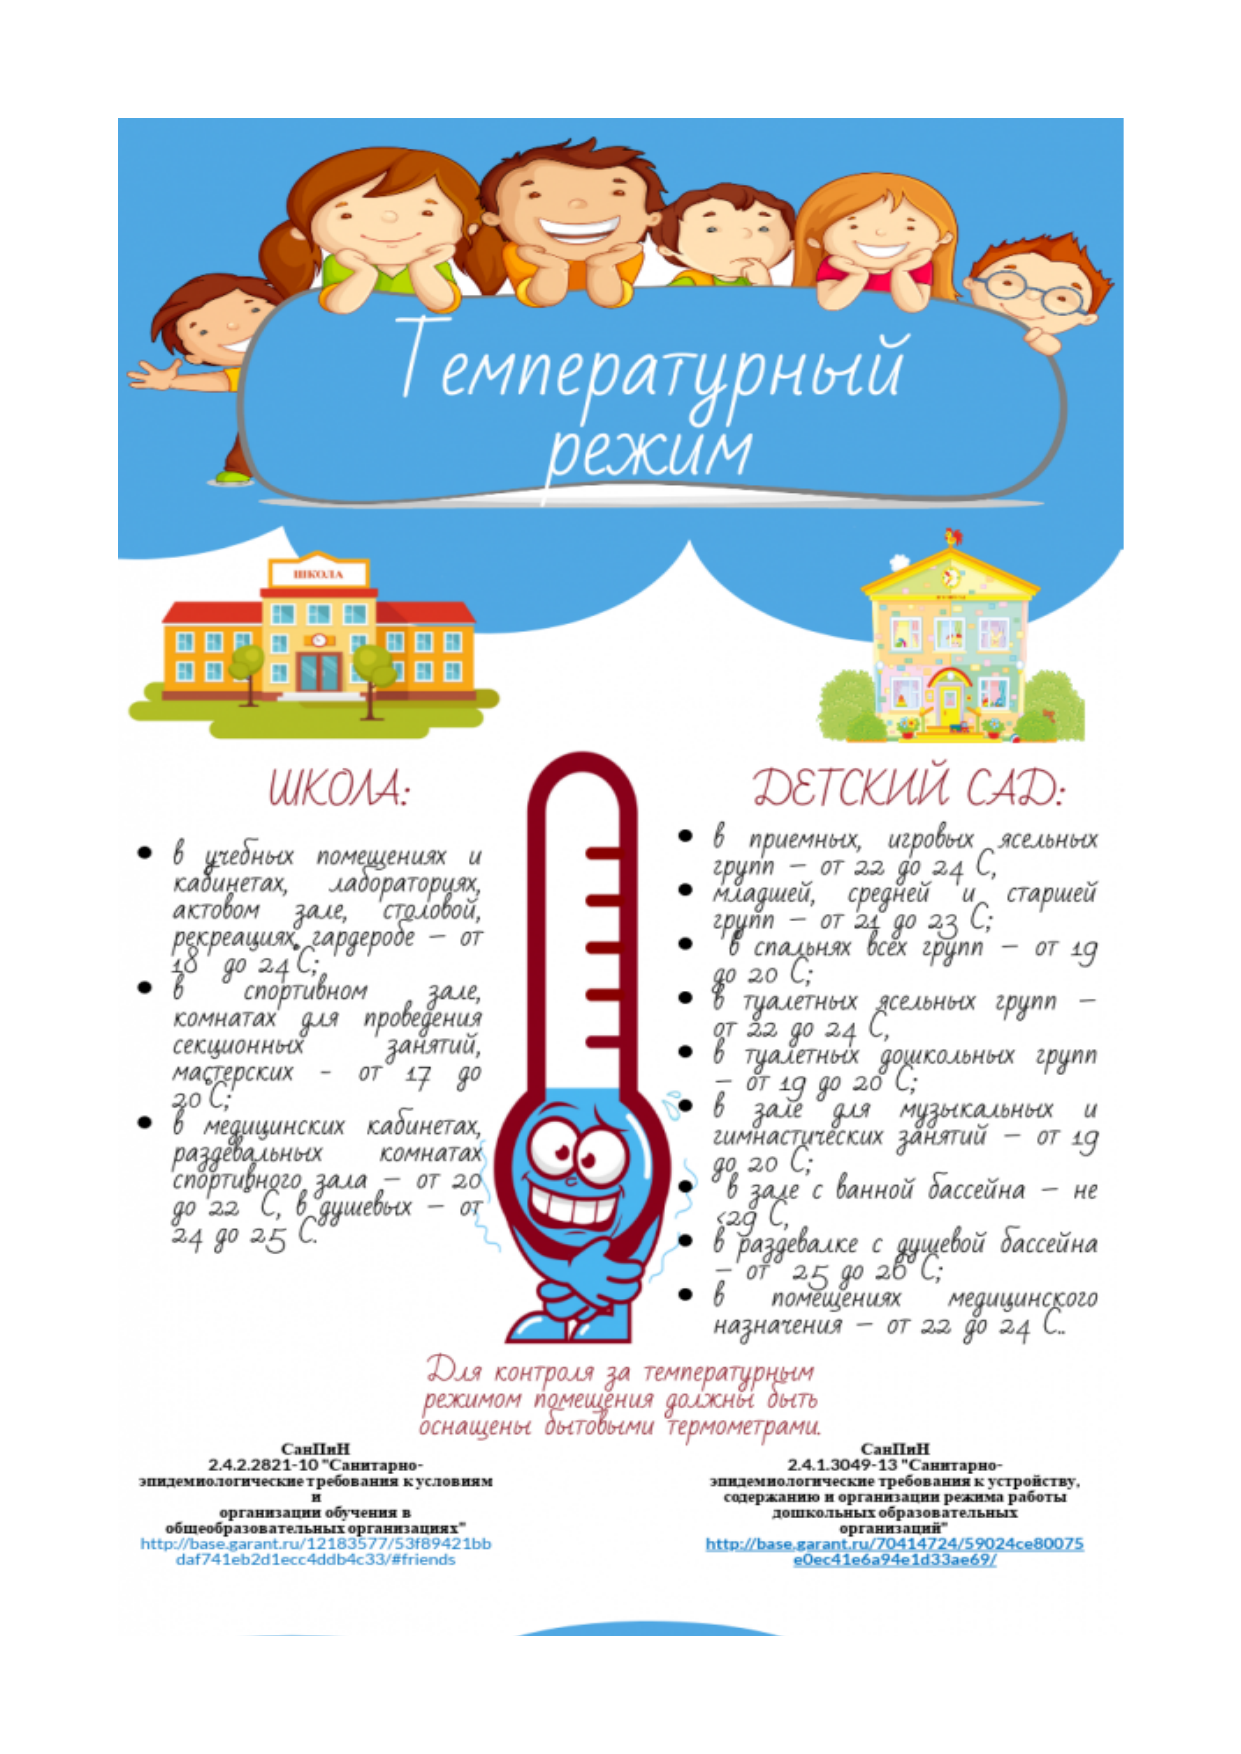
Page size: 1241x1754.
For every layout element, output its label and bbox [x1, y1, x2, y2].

picture [118, 118, 1124, 1636]
